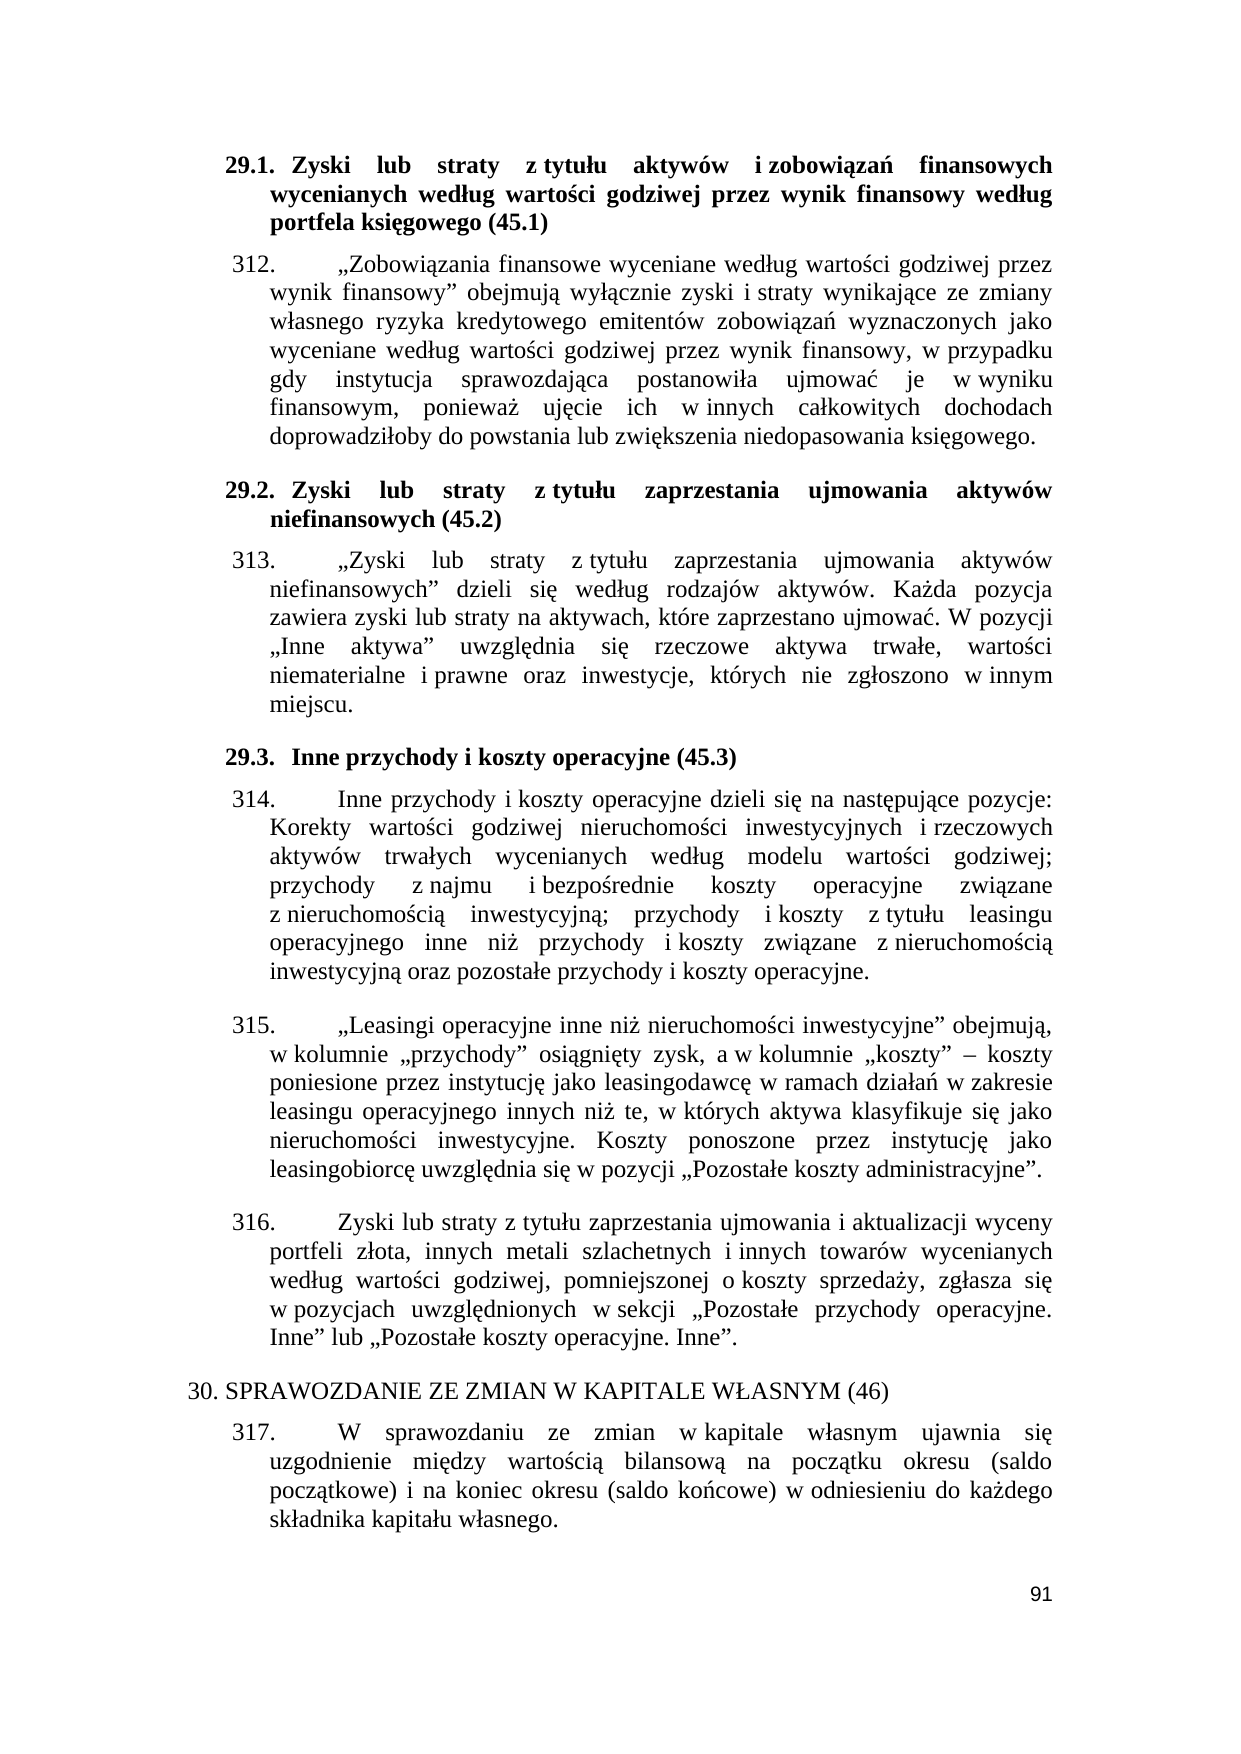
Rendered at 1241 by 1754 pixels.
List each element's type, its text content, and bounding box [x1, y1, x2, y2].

text Inne przychody i koszty operacyjne dzieli się na następujące pozycje: Korekty wartości godziwej nieruchomości inwestycyjnych i rzeczowych aktywów trwałych wycenianych według modelu wartości godziwej; przychody z najmu i bezpośrednie koszty operacyjne związane z nieruchomością inwestycyjną; przychody i koszty z tytułu leasingu operacyjnego inne niż przychody i koszty związane z nieruchomością inwestycyjną oraz pozostałe przychody i koszty operacyjne. [232, 784, 1053, 985]
text „Zobowiązania finansowe wyceniane według wartości godziwej przez wynik finansowy” obejmują wyłącznie zyski i straty wynikające ze zmiany własnego ryzyka kredytowego emitentów zobowiązań wyznaczonych jako wyceniane według wartości godziwej przez wynik finansowy, w przypadku gdy instytucja sprawozdająca postanowiła ujmować je w wyniku finansowym, ponieważ ujęcie ich w innych całkowitych dochodach doprowadziłoby do powstania lub zwiększenia niedopasowania księgowego. [232, 249, 1053, 450]
text „Zyski lub straty z tytułu zaprzestania ujmowania aktywów niefinansowych” dzieli się według rodzajów aktywów. Każda pozycja zawiera zyski lub straty na aktywach, które zaprzestano ujmować. W pozycji „Inne aktywa” uwzględnia się rzeczowe aktywa trwałe, wartości niematerialne i prawne oraz inwestycje, których nie zgłoszono w innym miejscu. [232, 545, 1053, 717]
subtitle Sprawozdanie ze zmian w kapitale własnym (46) [187, 1376, 1053, 1405]
subtitle Zyski lub straty z tytułu zaprzestania ujmowania aktywów niefinansowych (45.2) [225, 475, 1053, 532]
subtitle Zyski lub straty z tytułu aktywów i zobowiązań finansowych wycenianych według wartości godziwej przez wynik finansowy według portfela księgowego (45.1) [225, 150, 1053, 236]
subtitle Inne przychody i koszty operacyjne (45.3) [225, 742, 1053, 771]
text W sprawozdaniu ze zmian w kapitale własnym ujawnia się uzgodnienie między wartością bilansową na początku okresu (saldo początkowe) i na koniec okresu (saldo końcowe) w odniesieniu do każdego składnika kapitału własnego. [232, 1417, 1053, 1532]
text „Leasingi operacyjne inne niż nieruchomości inwestycyjne” obejmują, w kolumnie „przychody” osiągnięty zysk, a w kolumnie „koszty” – koszty poniesione przez instytucję jako leasingodawcę w ramach działań w zakresie leasingu operacyjnego innych niż te, w których aktywa klasyfikuje się jako nieruchomości inwestycyjne. Koszty ponoszone przez instytucję jako leasingobiorcę uwzględnia się w pozycji „Pozostałe koszty administracyjne”. [232, 1010, 1053, 1182]
text Zyski lub straty z tytułu zaprzestania ujmowania i aktualizacji wyceny portfeli złota, innych metali szlachetnych i innych towarów wycenianych według wartości godziwej, pomniejszonej o koszty sprzedaży, zgłasza się w pozycjach uwzględnionych w sekcji „Pozostałe przychody operacyjne. Inne” lub „Pozostałe koszty operacyjne. Inne”. [232, 1207, 1053, 1351]
